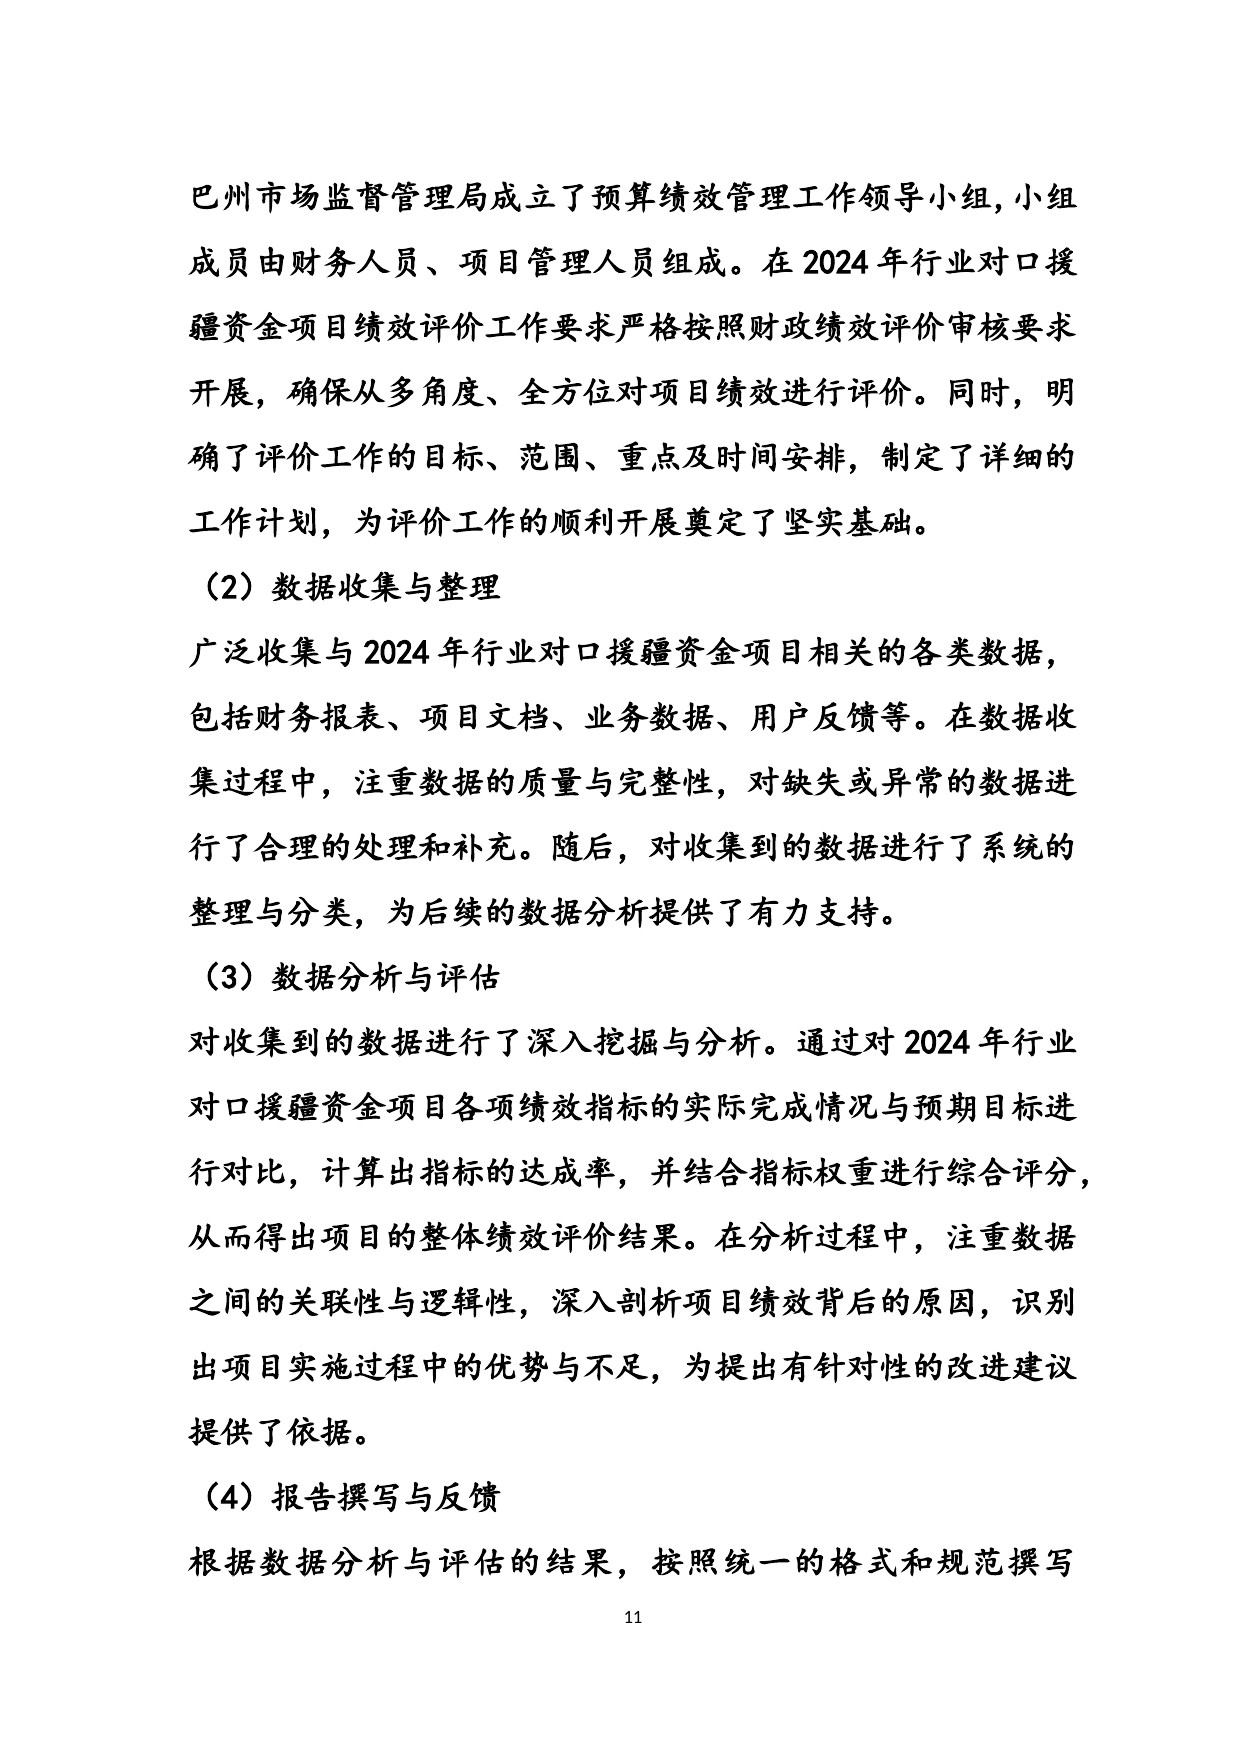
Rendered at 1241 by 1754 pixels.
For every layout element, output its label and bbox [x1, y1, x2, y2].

text [187, 162, 1078, 1592]
